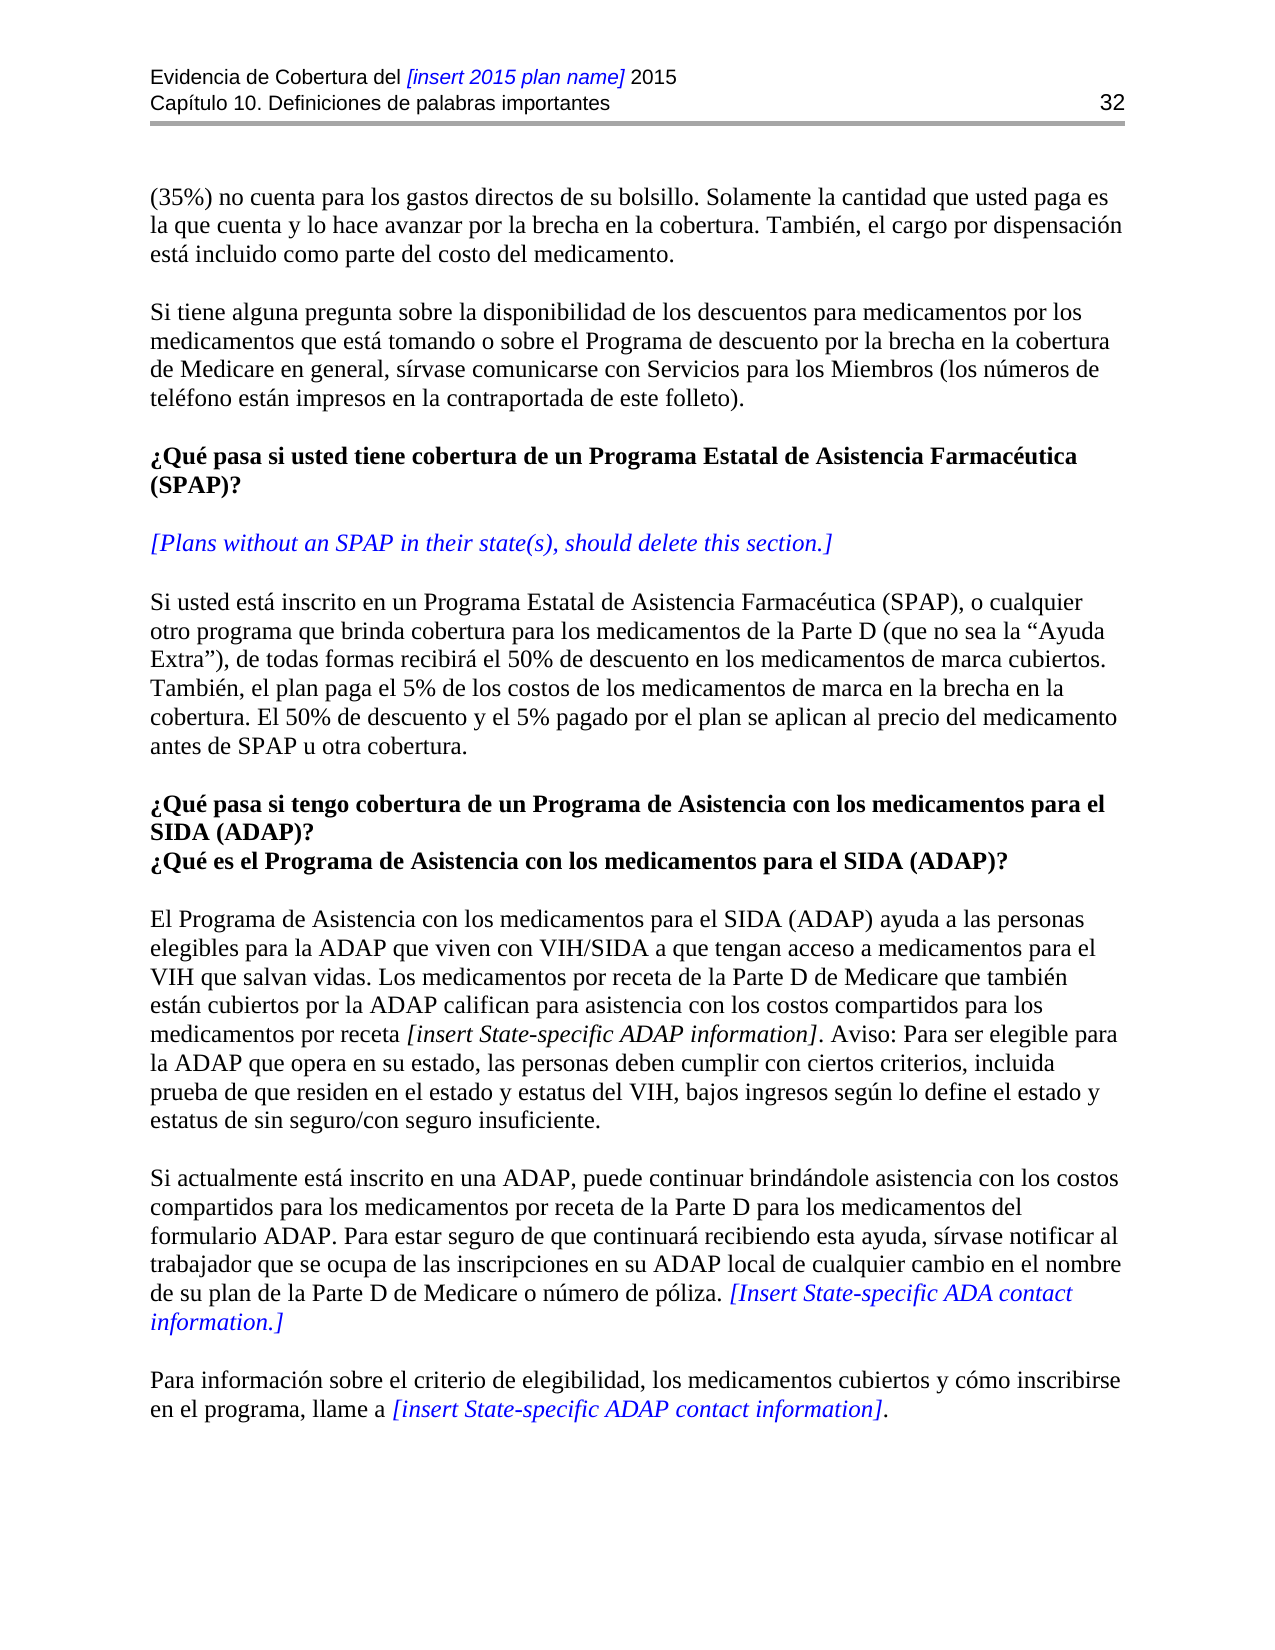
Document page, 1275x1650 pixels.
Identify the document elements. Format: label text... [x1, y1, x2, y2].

text ¿Qué es el Programa de Asistencia con los medicamentos para el SIDA (ADAP)? [150, 846, 1125, 875]
text Si tiene alguna pregunta sobre la disponibilidad de los descuentos para medicamentos por los medicamentos que está tomando o sobre el Programa de descuento por la brecha en la cobertura de Medicare en general, sírvase comunicarse con Servicios para los Miembros (los números de teléfono están impresos en la contraportada de este folleto). [150, 297, 1125, 412]
text Si actualmente está inscrito en una ADAP, puede continuar brindándole asistencia con los costos compartidos para los medicamentos por receta de la Parte D para los medicamentos del formulario ADAP. Para estar seguro de que continuará recibiendo esta ayuda, sírvase notificar al trabajador que se ocupa de las inscripciones en su ADAP local de cualquier cambio en el nombre de su plan de la Parte D de Medicare o número de póliza. [Insert State-specific ADA contact information.] [150, 1163, 1125, 1336]
text ¿Qué pasa si usted tiene cobertura de un Programa Estatal de Asistencia Farmacéutica (SPAP)? [150, 441, 1125, 499]
text Para información sobre el criterio de elegibilidad, los medicamentos cubiertos y cómo inscribirse en el programa, llame a [insert State-specific ADAP contact information]. [150, 1365, 1125, 1422]
text El Programa de Asistencia con los medicamentos para el SIDA (ADAP) ayuda a las personas elegibles para la ADAP que viven con VIH/SIDA a que tengan acceso a medicamentos para el VIH que salvan vidas. Los medicamentos por receta de la Parte D de Medicare que también están cubiertos por la ADAP califican para asistencia con los costos compartidos para los medicamentos por receta [insert State-specific ADAP information]. Aviso: Para ser elegible para la ADAP que opera en su estado, las personas deben cumplir con ciertos criterios, incluida prueba de que residen en el estado y estatus del VIH, bajos ingresos según lo define el estado y estatus de sin seguro/con seguro insuficiente. [150, 904, 1125, 1134]
text Si usted está inscrito en un Programa Estatal de Asistencia Farmacéutica (SPAP), o cualquier otro programa que brinda cobertura para los medicamentos de la Parte D (que no sea la “Ayuda Extra”), de todas formas recibirá el 50% de descuento en los medicamentos de marca cubiertos. También, el plan paga el 5% de los costos de los medicamentos de marca en la brecha en la cobertura. El 50% de descuento y el 5% pagado por el plan se aplican al precio del medicamento antes de SPAP u otra cobertura. [150, 587, 1125, 759]
subtitle [Plans without an SPAP in their state(s), should delete this section.] [150, 528, 1097, 557]
text ¿Qué pasa si tengo cobertura de un Programa de Asistencia con los medicamentos para el SIDA (ADAP)? [150, 789, 1125, 846]
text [150, 182, 1125, 268]
